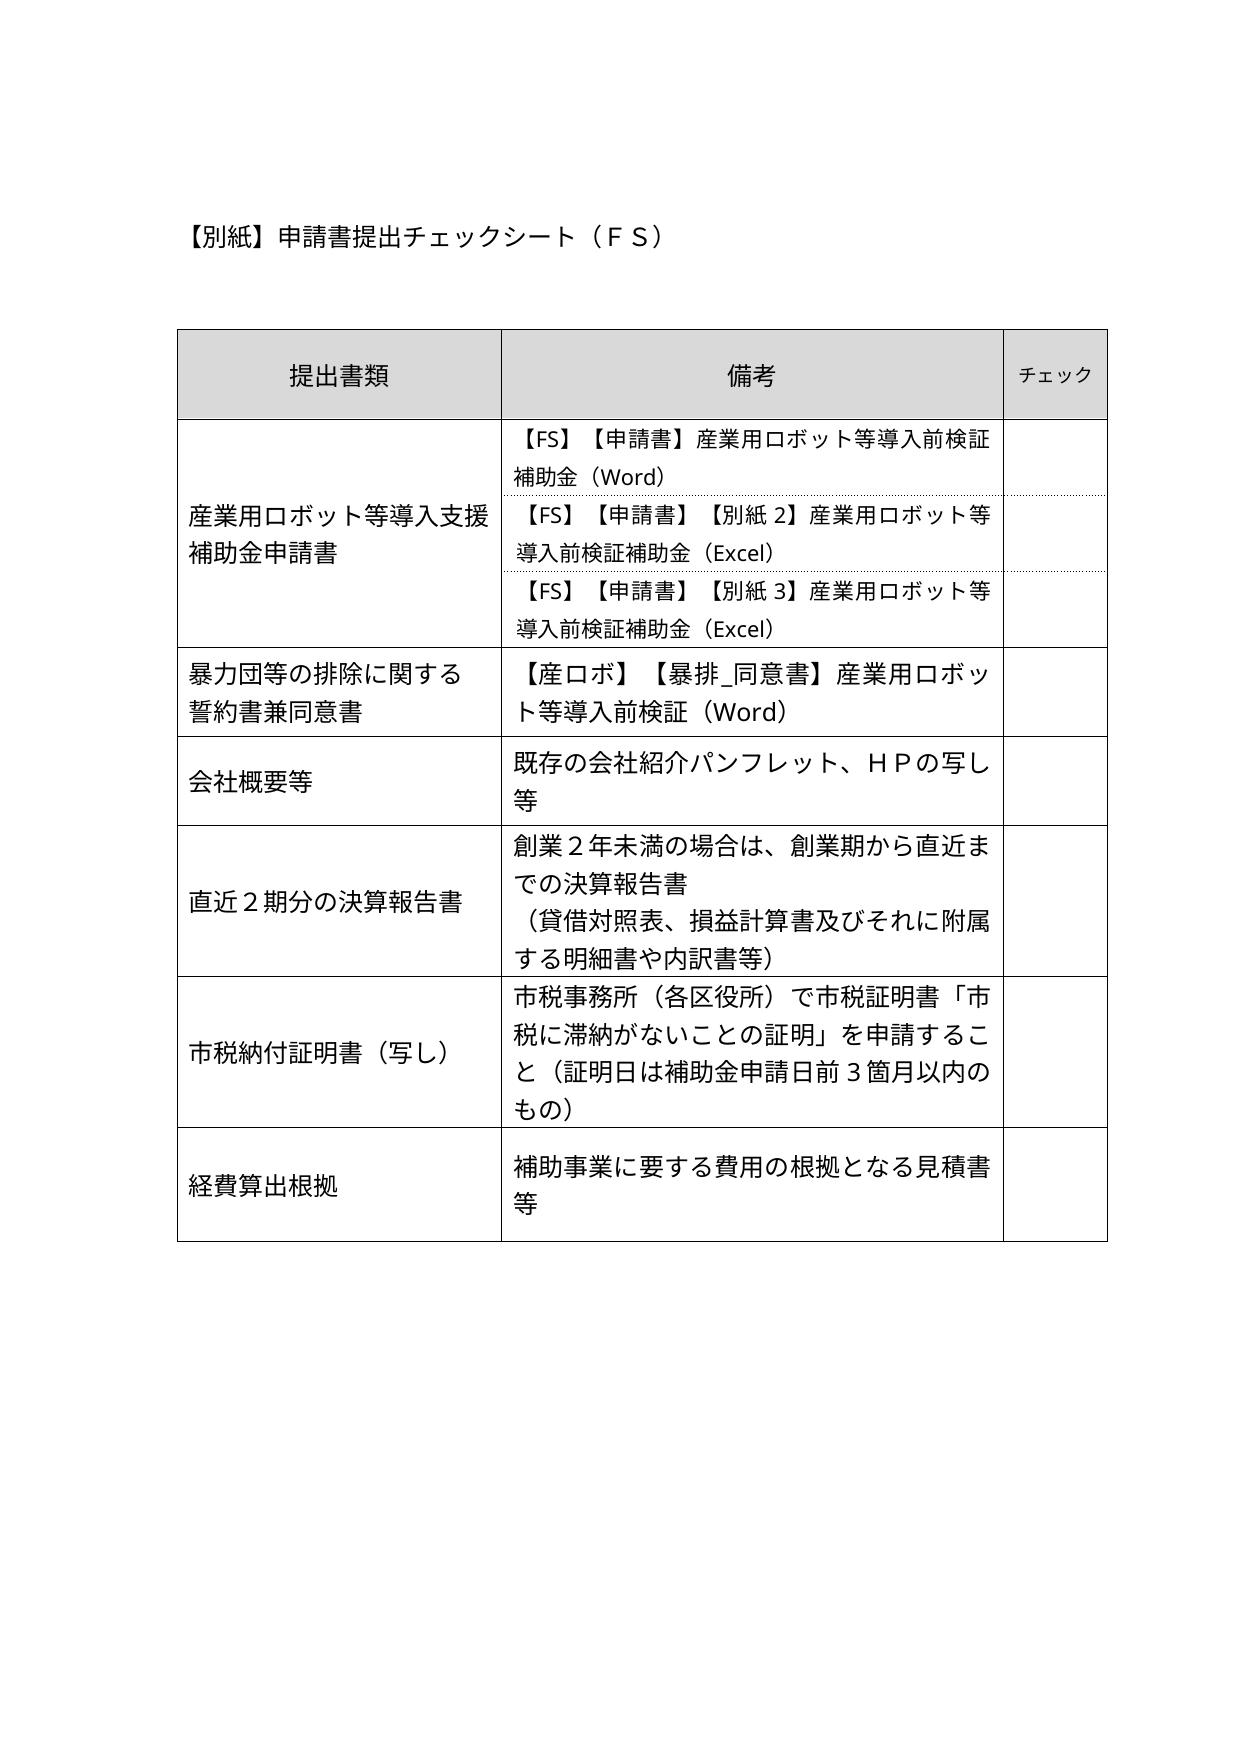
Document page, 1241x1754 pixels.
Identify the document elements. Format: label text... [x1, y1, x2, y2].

table_cell [1004, 977, 1107, 1127]
table_cell 直近２期分の決算報告書 [178, 826, 501, 976]
table_cell [1004, 420, 1107, 494]
table_cell [1004, 495, 1107, 571]
table_cell [1004, 737, 1107, 825]
table_cell 経費算出根拠 [178, 1128, 501, 1241]
table_cell [1004, 1128, 1107, 1241]
table_cell [1004, 826, 1107, 976]
table_cell 【産ロボ】【暴排_同意書】産業用ロボット等導入前検証（Word） [502, 648, 1003, 736]
table_cell 【FS】【申請書】【別紙2】産業用ロボット等導入前検証補助金（Excel） [502, 495, 1003, 571]
table_header 提出書類 [178, 330, 501, 418]
table_cell 補助事業に要する費用の根拠となる見積書等 [502, 1128, 1003, 1241]
table_cell 産業用ロボット等導入支援補助金申請書 [178, 420, 501, 647]
table_cell [1004, 648, 1107, 736]
table_cell 会社概要等 [178, 737, 501, 825]
table_cell 既存の会社紹介パンフレット、ＨＰの写し等 [502, 737, 1003, 825]
table_cell 【FS】【申請書】産業用ロボット等導入前検証補助金（Word） [502, 420, 1003, 494]
table_cell 市税納付証明書（写し） [178, 977, 501, 1127]
table_cell [1004, 571, 1107, 647]
table_cell 暴力団等の排除に関する 誓約書兼同意書 [178, 648, 501, 736]
table_cell 市税事務所（各区役所）で市税証明書「市税に滞納がないことの証明」を申請すること（証明日は補助金申請日前3箇月以内のもの） [502, 977, 1003, 1127]
table_cell 創業２年未満の場合は、創業期から直近までの決算報告書 （貸借対照表、損益計算書及びそれに附属する明細書や内訳書等） [502, 826, 1003, 976]
text 【別紙】申請書提出チェックシート（ＦＳ） [177, 217, 1063, 254]
table_header チェック [1004, 330, 1107, 418]
table_header 備考 [502, 330, 1003, 418]
table_cell 【FS】【申請書】【別紙3】産業用ロボット等導入前検証補助金（Excel） [502, 571, 1003, 647]
